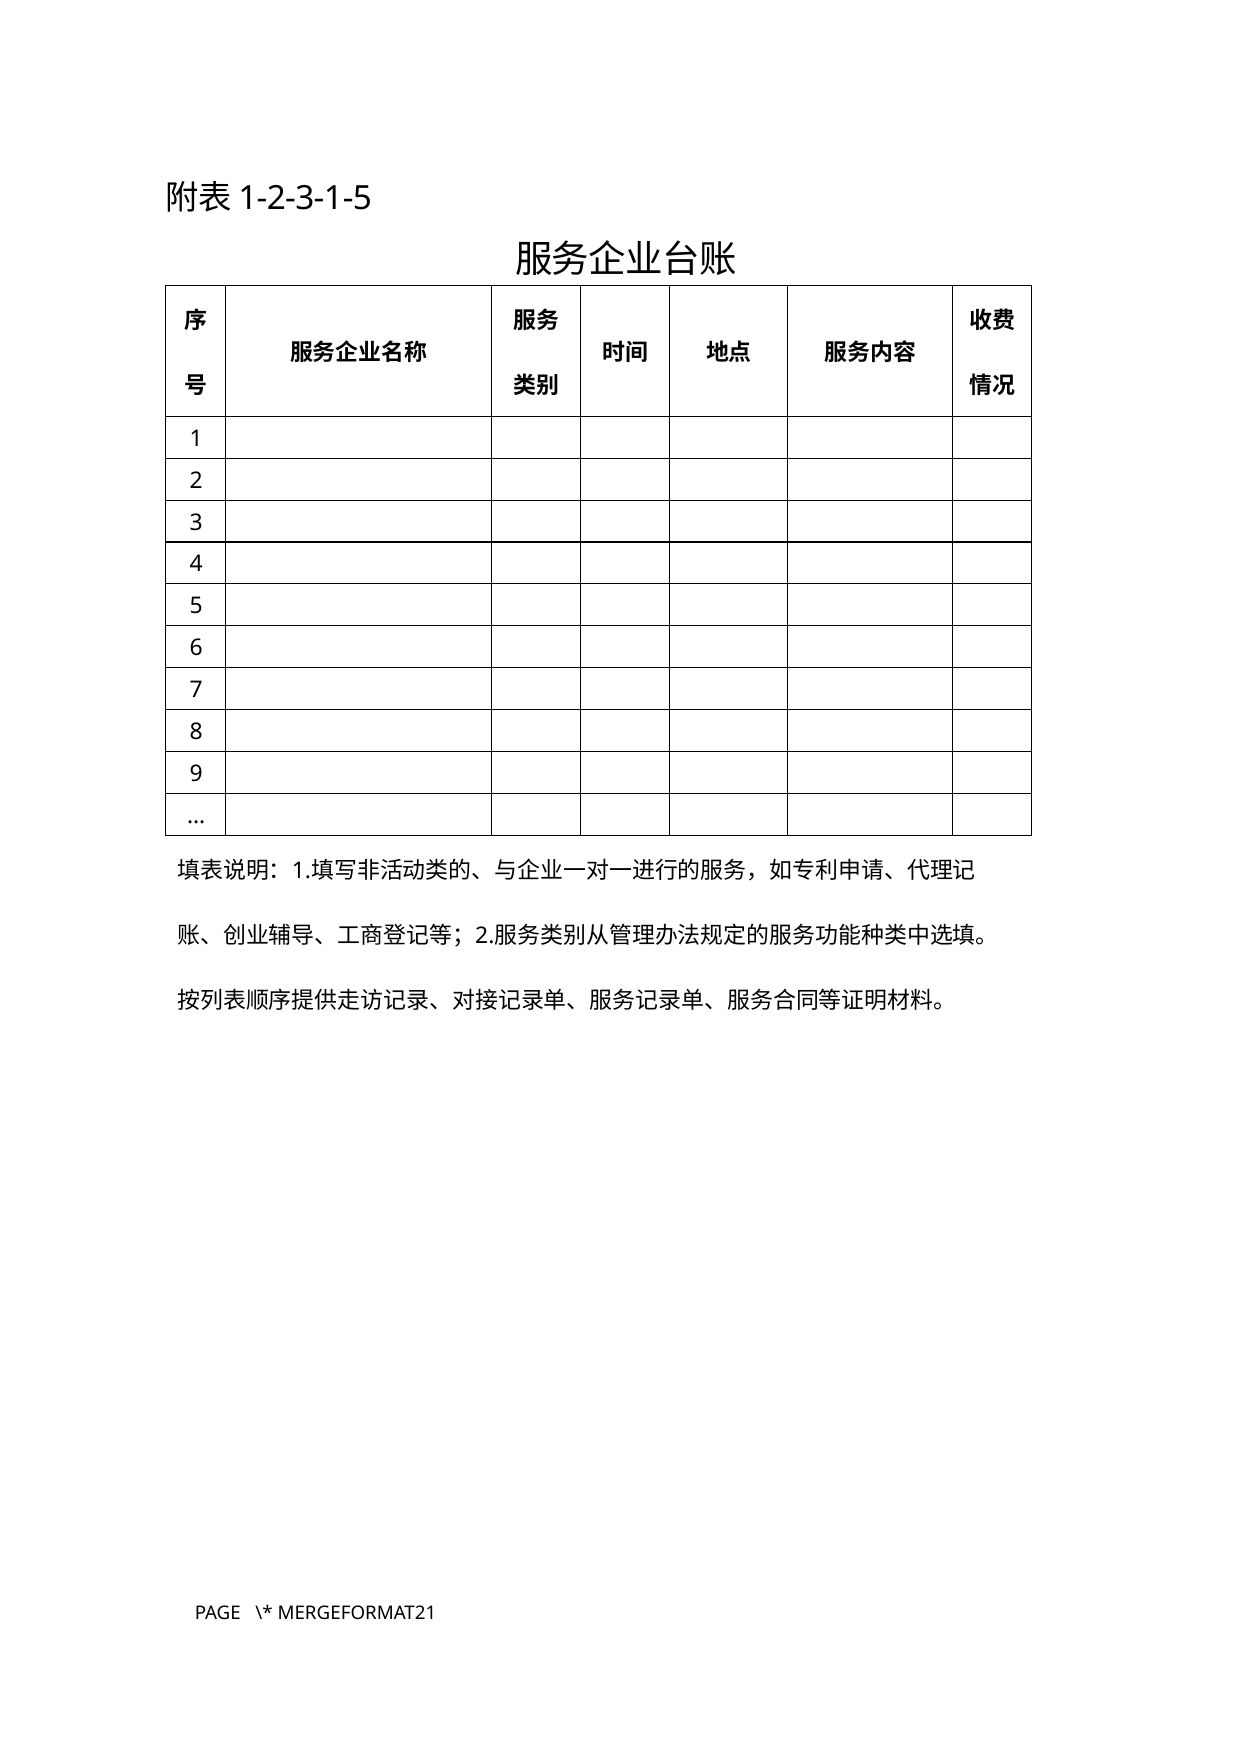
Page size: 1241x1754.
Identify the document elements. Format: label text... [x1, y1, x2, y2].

table_cell [581, 626, 669, 667]
table_cell [226, 459, 491, 499]
table_cell [226, 584, 491, 625]
table_cell [492, 626, 580, 667]
table_cell [953, 584, 1031, 625]
table_cell [670, 417, 787, 458]
table_cell [492, 501, 580, 541]
table_cell [581, 417, 669, 458]
table_cell … [166, 794, 225, 834]
table_cell [670, 668, 787, 709]
table_cell [226, 794, 491, 834]
table_header 服务类别 [492, 286, 580, 416]
table_cell [226, 668, 491, 709]
table_cell [953, 794, 1031, 834]
table_cell [581, 501, 669, 541]
table_cell [581, 459, 669, 499]
table_cell [788, 752, 952, 793]
table_cell [953, 417, 1031, 458]
table_cell [953, 501, 1031, 541]
table_cell [492, 668, 580, 709]
table_cell [581, 543, 669, 583]
table_header 服务企业名称 [226, 286, 491, 416]
table_cell 9 [166, 752, 225, 793]
table_cell [953, 626, 1031, 667]
table_cell 8 [166, 710, 225, 751]
table_cell [670, 459, 787, 499]
table_cell 5 [166, 584, 225, 625]
table_header 收费情况 [953, 286, 1031, 416]
table_cell [670, 543, 787, 583]
table_cell 1 [166, 417, 225, 458]
table_cell [492, 584, 580, 625]
table_cell 2 [166, 459, 225, 499]
table_cell [953, 543, 1031, 583]
table_cell [788, 668, 952, 709]
table_cell [492, 710, 580, 751]
table_cell [492, 417, 580, 458]
table_cell [226, 626, 491, 667]
table_header 序号 [166, 286, 225, 416]
table_cell [581, 668, 669, 709]
table_cell [226, 752, 491, 793]
table_cell [670, 626, 787, 667]
table_cell [788, 584, 952, 625]
table_cell [670, 710, 787, 751]
table_cell [581, 710, 669, 751]
table_cell [492, 459, 580, 499]
table_cell 6 [166, 626, 225, 667]
table_cell 7 [166, 668, 225, 709]
table_cell [670, 794, 787, 834]
table_cell [492, 794, 580, 834]
table_cell [226, 543, 491, 583]
table_cell [581, 794, 669, 834]
table_cell [953, 710, 1031, 751]
table_cell [581, 752, 669, 793]
table_cell [953, 752, 1031, 793]
table_cell [788, 543, 952, 583]
table_cell [670, 501, 787, 541]
table_header 地点 [670, 286, 787, 416]
table_cell 填表说明：1.填写非活动类的、与企业一对一进行的服务，如专利申请、代理记账、创业辅导、工商登记等；2.服务类别从管理办法规定的服务功能种类中选填。按列表顺序提供走访记录、对接记录单、服务记录单、服务合同等证明材料。 [166, 836, 1031, 1031]
table_cell [581, 584, 669, 625]
table_cell [492, 543, 580, 583]
table_cell [788, 794, 952, 834]
table_header 服务内容 [788, 286, 952, 416]
table_cell 4 [166, 543, 225, 583]
table_header 时间 [581, 286, 669, 416]
table_cell [492, 752, 580, 793]
table_cell [788, 459, 952, 499]
table_cell [670, 752, 787, 793]
table_cell [226, 501, 491, 541]
table_cell [670, 584, 787, 625]
table_cell [788, 710, 952, 751]
table_cell [953, 668, 1031, 709]
table_cell [226, 710, 491, 751]
text 附表1-2-3-1-5 [165, 160, 1087, 222]
table_cell [788, 417, 952, 458]
text 服务企业台账 [165, 222, 1087, 285]
table_cell [788, 626, 952, 667]
table_cell [226, 417, 491, 458]
table_cell [953, 459, 1031, 499]
table_cell [788, 501, 952, 541]
table_cell 3 [166, 501, 225, 541]
